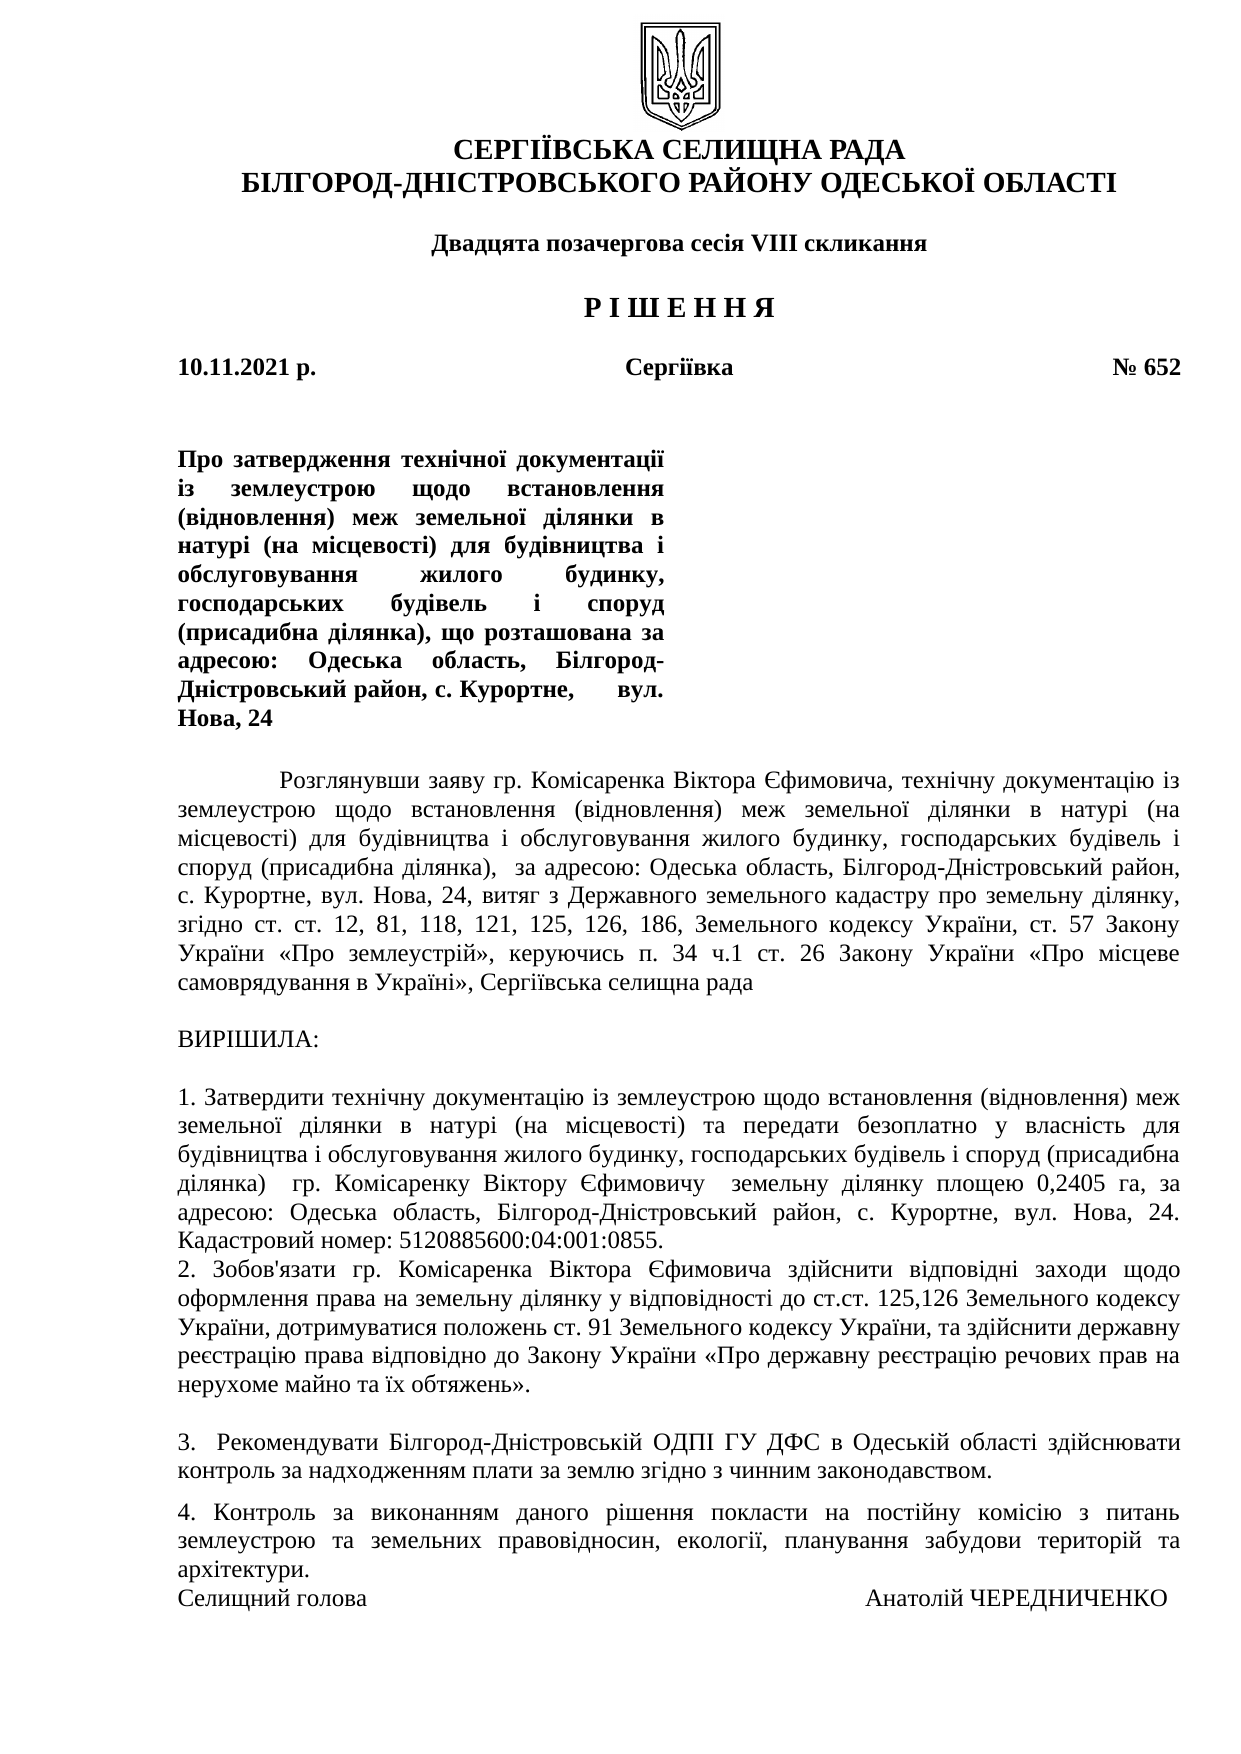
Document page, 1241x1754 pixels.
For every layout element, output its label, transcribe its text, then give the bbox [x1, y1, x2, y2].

text № 652 [896, 352, 1181, 380]
text ВИРІШИЛА: [177, 1024, 1181, 1053]
text 3. Рекомендувати Білгород-Дністровській ОДПІ ГУ ДФС в Одеській області здійснювати контроль за надходженням плати за землю згідно з чинним законодавством. [177, 1427, 1181, 1484]
picture [633, 14, 726, 132]
text Розглянувши заяву гр. Комісаренка Віктора Єфимовича, технічну документацію із землеустрою щодо встановлення (відновлення) меж земельної ділянки в натурі (на місцевості) для будівництва і обслуговування жилого будинку, господарських будівель і споруд (присадибна ділянка), за адресою: Одеська область, Білгород-Дністровський район, с. Курортне, вул. Нова, 24, витяг з Державного земельного кадастру про земельну ділянку, згідно ст. ст. 12, 81, 118, 121, 125, 126, 186, Земельного кодексу України, ст. 57 Закону України «Про землеустрій», керуючись п. 34 ч.1 ст. 26 Закону України «Про місцеве самоврядування в Україні», Сергіївська селищна рада [177, 765, 1181, 995]
text Сергіївка [536, 352, 822, 380]
text 1. Затвердити технічну документацію із землеустрою щодо встановлення (відновлення) меж земельної ділянки в натурі (на місцевості) та передати безоплатно у власність для будівництва і обслуговування жилого будинку, господарських будівель і споруд (присадибна ділянка) гр. Комісаренку Віктору Єфимовичу земельну ділянку площею 0,2405 га, за адресою: Одеська область, Білгород-Дністровський район, с. Курортне, вул. Нова, 24. Кадастровий номер: 5120885600:04:001:0855. [177, 1082, 1181, 1254]
text 10.11.2021 р. [177, 352, 463, 380]
text 4. Контроль за виконанням даного рішення покласти на постійну комісію з питань землеустрою та земельних правовідносин, екології, планування забудови територій та архітектури. [177, 1497, 1181, 1583]
text Про затвердження технічної документації із землеустрою щодо встановлення (відновлення) меж земельної ділянки в натурі (на місцевості) для будівництва і обслуговування жилого будинку, господарських будівель і споруд (присадибна ділянка), що розташована за адресою: Одеська область, Білгород-Дністровський район, с. Курортне, вул. Нова, 24 [177, 444, 664, 732]
text 2. Зобов'язати гр. Комісаренка Віктора Єфимовича здійснити відповідні заходи щодо оформлення права на земельну ділянку у відповідності до ст.ст. 125,126 Земельного кодексу України, дотримуватися положень ст. 91 Земельного кодексу України, та здійснити державну реєстрацію права відповідно до Закону України «Про державну реєстрацію речових прав на нерухоме майно та їх обтяжень». [177, 1254, 1181, 1398]
text Селищний голова Анатолій ЧЕРЕДНИЧЕНКО [177, 1583, 1181, 1612]
